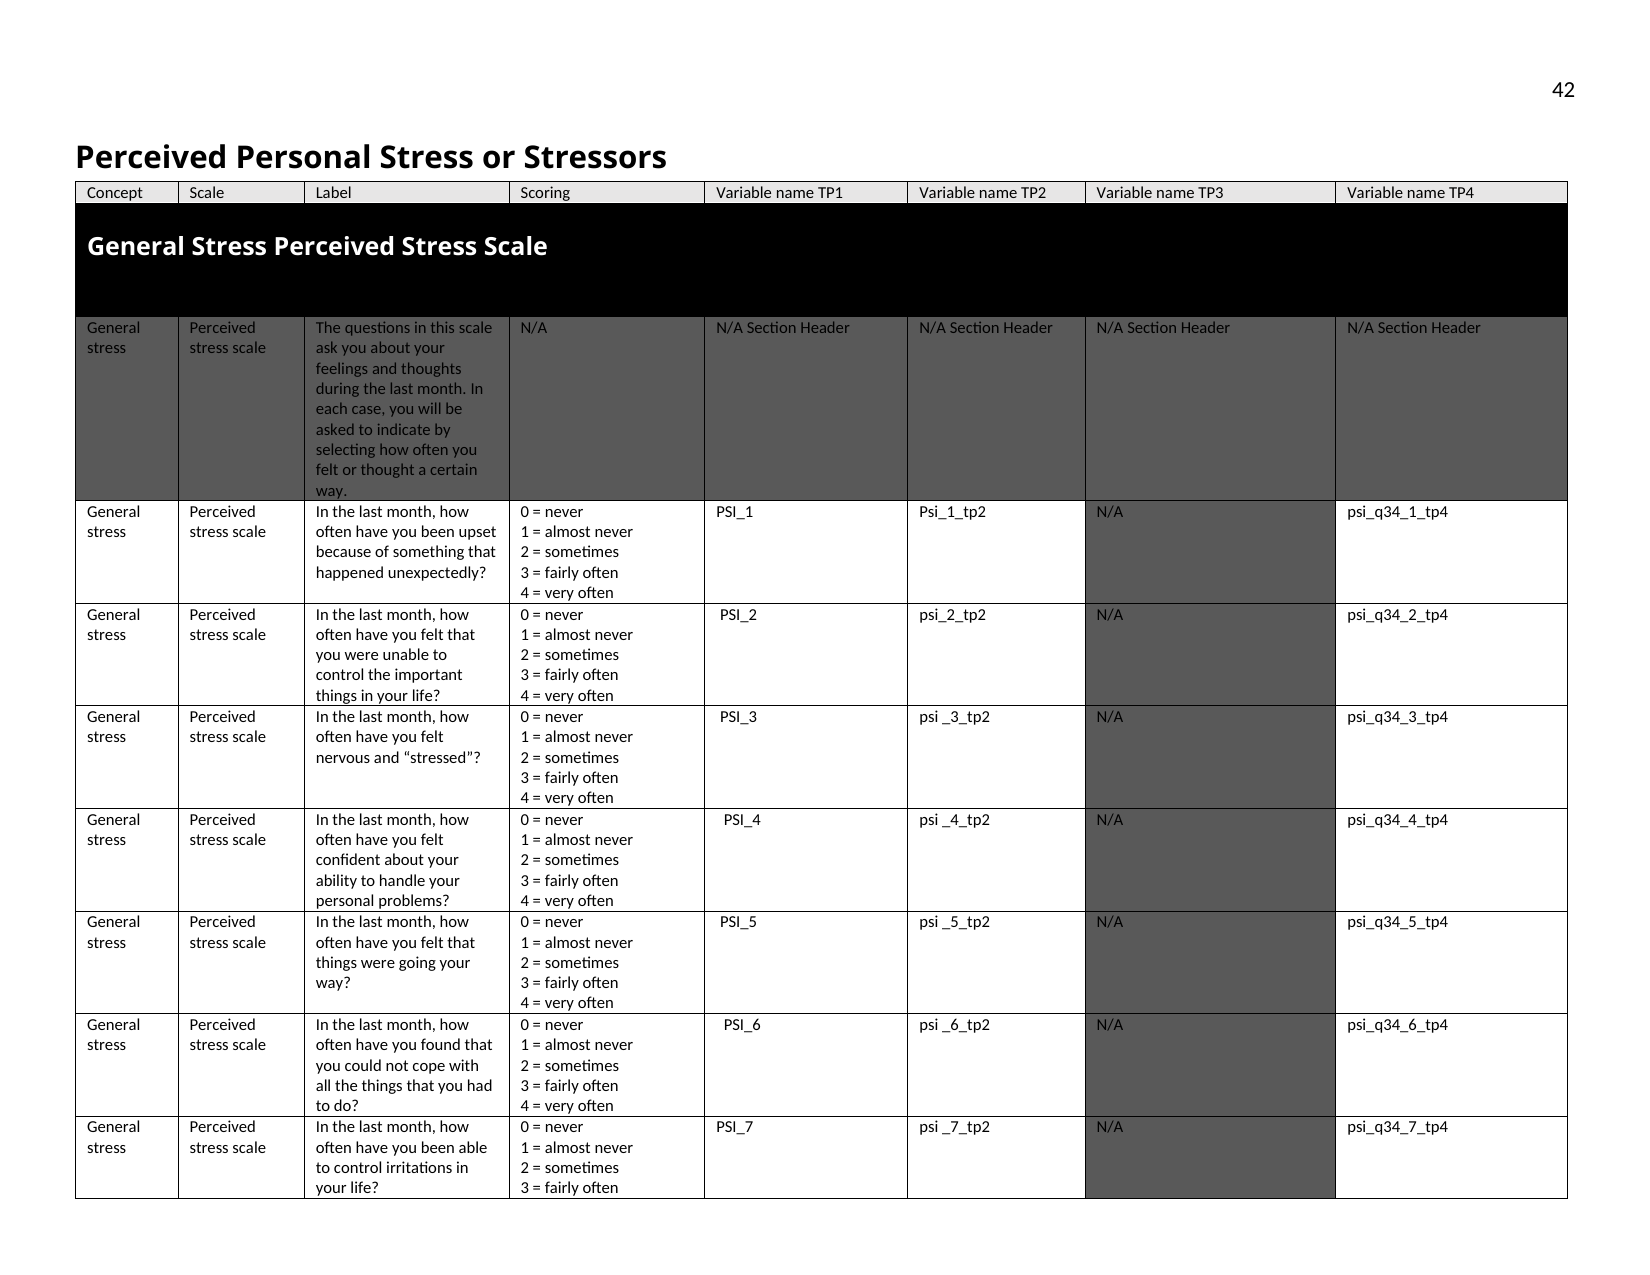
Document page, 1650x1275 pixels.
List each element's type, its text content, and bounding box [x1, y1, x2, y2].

table_cell Perceived stress scale [179, 1014, 304, 1116]
table_cell N/A Section Header [1336, 317, 1567, 500]
table_cell In the last month, how often have you felt nervous and “stressed”? [305, 706, 509, 808]
table_header Label [305, 182, 509, 202]
table_cell 0 = never 1 = almost never 2 = sometimes 3 = fairly often 4 = very often [510, 604, 704, 705]
table_cell psi_q34_3_tp4 [1336, 706, 1567, 808]
table_cell psi _3_tp2 [908, 706, 1085, 808]
table_cell PSI_6 [705, 1014, 907, 1116]
table_cell Perceived stress scale [179, 501, 304, 603]
table_cell General stress [76, 1014, 178, 1116]
table_cell PSI_3 [705, 706, 907, 808]
table_cell PSI_7 [705, 1117, 907, 1198]
table_cell 0 = never 1 = almost never 2 = sometimes 3 = fairly often 4 = very often [510, 1014, 704, 1116]
table_cell N/A [1086, 809, 1335, 911]
table_cell General stress [76, 604, 178, 705]
table_cell Perceived stress scale [179, 912, 304, 1013]
table_cell In the last month, how often have you been upset because of something that happened unexpectedly? [305, 501, 509, 603]
table_cell psi_q34_5_tp4 [1336, 912, 1567, 1013]
table_cell In the last month, how often have you felt confident about your ability to handle your personal problems? [305, 809, 509, 911]
table_cell psi_q34_6_tp4 [1336, 1014, 1567, 1116]
table_cell General stress [76, 809, 178, 911]
table_cell psi _7_tp2 [908, 1117, 1085, 1198]
table_cell Perceived stress scale [179, 1117, 304, 1198]
table_cell N/A [1086, 1117, 1335, 1198]
table_cell Perceived stress scale [179, 706, 304, 808]
table_cell Perceived stress scale [179, 809, 304, 911]
table_cell N/A Section Header [908, 317, 1085, 500]
table_cell N/A [1086, 1014, 1335, 1116]
table_cell General stress [76, 912, 178, 1013]
table_cell Psi_1_tp2 [908, 501, 1085, 603]
table_cell psi_q34_7_tp4 [1336, 1117, 1567, 1198]
table_cell N/A Section Header [1086, 317, 1335, 500]
table_cell N/A [1086, 604, 1335, 705]
table_cell PSI_2 [705, 604, 907, 705]
table_cell General Stress Perceived Stress Scale [76, 204, 1567, 316]
table_cell 0 = never 1 = almost never 2 = sometimes 3 = fairly often 4 = very often [510, 501, 704, 603]
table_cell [510, 1117, 704, 1198]
table_cell Perceived stress scale [179, 604, 304, 705]
subtitle Perceived Personal Stress or Stressors [75, 135, 1575, 178]
table_cell General stress [76, 706, 178, 808]
table_cell N/A Section Header [705, 317, 907, 500]
table_header Variable name TP3 [1086, 182, 1335, 202]
table_cell psi_q34_2_tp4 [1336, 604, 1567, 705]
table_cell psi _5_tp2 [908, 912, 1085, 1013]
table_cell psi_q34_1_tp4 [1336, 501, 1567, 603]
table_cell 0 = never 1 = almost never 2 = sometimes 3 = fairly often 4 = very often [510, 912, 704, 1013]
table_cell In the last month, how often have you felt that you were unable to control the important things in your life? [305, 604, 509, 705]
table_cell In the last month, how often have you felt that things were going your way? [305, 912, 509, 1013]
table_header Concept [76, 182, 178, 202]
table_cell psi_q34_4_tp4 [1336, 809, 1567, 911]
table_cell Perceived stress scale [179, 317, 304, 500]
table_header Variable name TP4 [1336, 182, 1567, 202]
table_cell N/A [510, 317, 704, 500]
table_header Variable name TP2 [908, 182, 1085, 202]
table_cell The questions in this scale ask you about your feelings and thoughts during the last month. In each case, you will be asked to indicate by selecting how often you felt or thought a certain way. [305, 317, 509, 500]
table_header Scale [179, 182, 304, 202]
table_cell N/A [1086, 706, 1335, 808]
table_header Variable name TP1 [705, 182, 907, 202]
table_cell PSI_1 [705, 501, 907, 603]
table_cell General stress [76, 501, 178, 603]
table_cell psi _4_tp2 [908, 809, 1085, 911]
table_cell 0 = never 1 = almost never 2 = sometimes 3 = fairly often 4 = very often [510, 809, 704, 911]
table_cell 0 = never 1 = almost never 2 = sometimes 3 = fairly often 4 = very often [510, 706, 704, 808]
table_cell N/A [1086, 912, 1335, 1013]
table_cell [305, 1117, 509, 1198]
table_cell N/A [1086, 501, 1335, 603]
table_cell PSI_5 [705, 912, 907, 1013]
table_cell General stress [76, 317, 178, 500]
table_cell In the last month, how often have you found that you could not cope with all the things that you had to do? [305, 1014, 509, 1116]
table_cell General stress [76, 1117, 178, 1198]
table_cell psi _6_tp2 [908, 1014, 1085, 1116]
table_cell psi_2_tp2 [908, 604, 1085, 705]
table_cell PSI_4 [705, 809, 907, 911]
table_header Scoring [510, 182, 704, 202]
